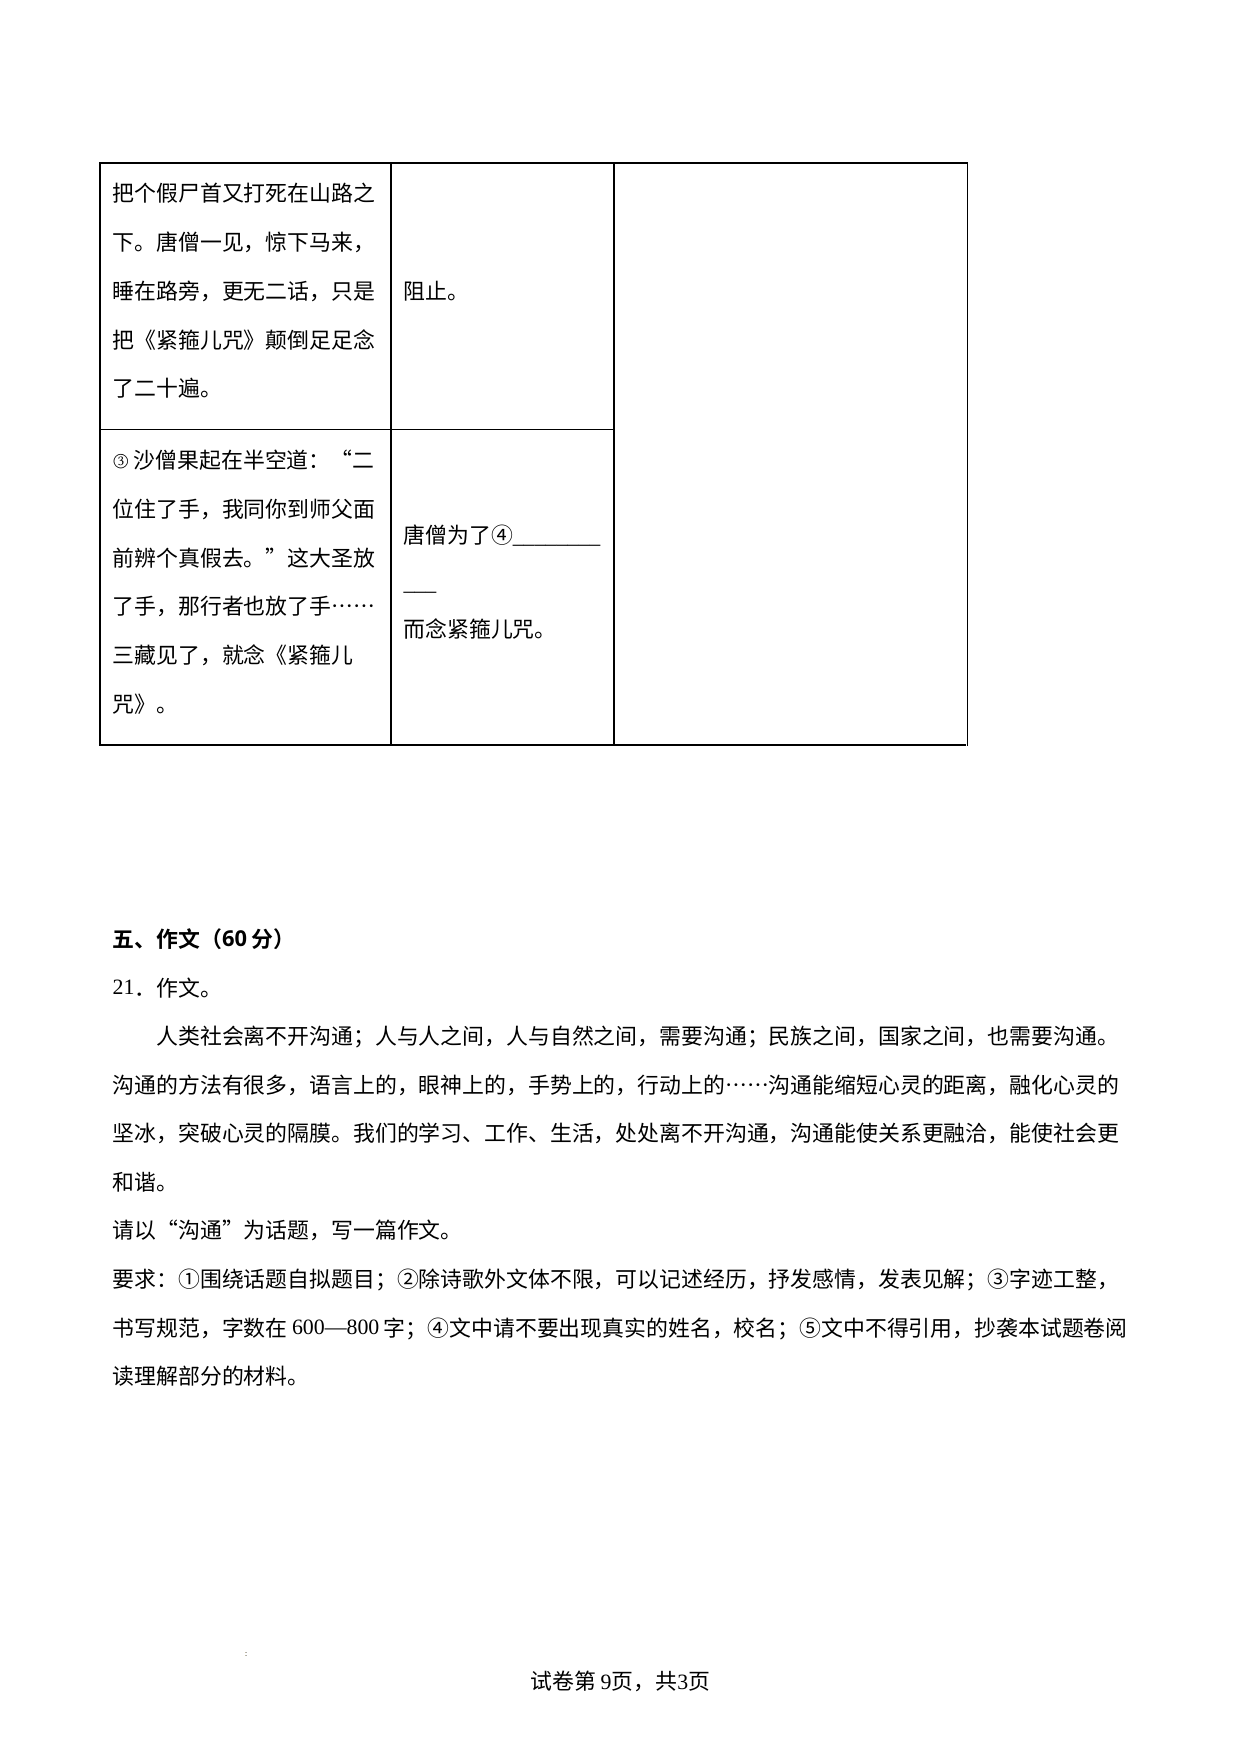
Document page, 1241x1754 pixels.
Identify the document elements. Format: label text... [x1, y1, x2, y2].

text 五、作文（60分） [112, 922, 1128, 954]
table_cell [101, 164, 390, 428]
text 请以“沟通”为话题，写一篇作文。 [112, 1213, 1128, 1246]
text 人类社会离不开沟通；人与人之间，人与自然之间，需要沟通；民族之间，国家之间，也需要沟通。沟通的方法有很多，语言上的，眼神上的，手势上的，行动上的……沟通能缩短心灵的距离，融化心灵的坚冰，突破心灵的隔膜。我们的学习、工作、生活，处处离不开沟通，沟通能使关系更融洽，能使社会更和谐。 [112, 1018, 1128, 1197]
table_cell ③沙僧果起在半空道：“二位住了手，我同你到师父面前辨个真假去。”这大圣放了手，那行者也放了手……三藏见了，就念《紧箍儿咒》。 [101, 430, 390, 744]
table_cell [392, 164, 613, 428]
text 21．作文。 [112, 970, 1128, 1003]
table_cell 唐僧为了④___________ 而念紧箍儿咒。 [392, 430, 613, 744]
text 要求：①围绕话题自拟题目；②除诗歌外文体不限，可以记述经历，抒发感情，发表见解；③字迹工整，书写规范，字数在600—800字；④文中请不要出现真实的姓名，校名；⑤文中不得引用，抄袭本试题卷阅读理解部分的材料。 [112, 1261, 1128, 1391]
